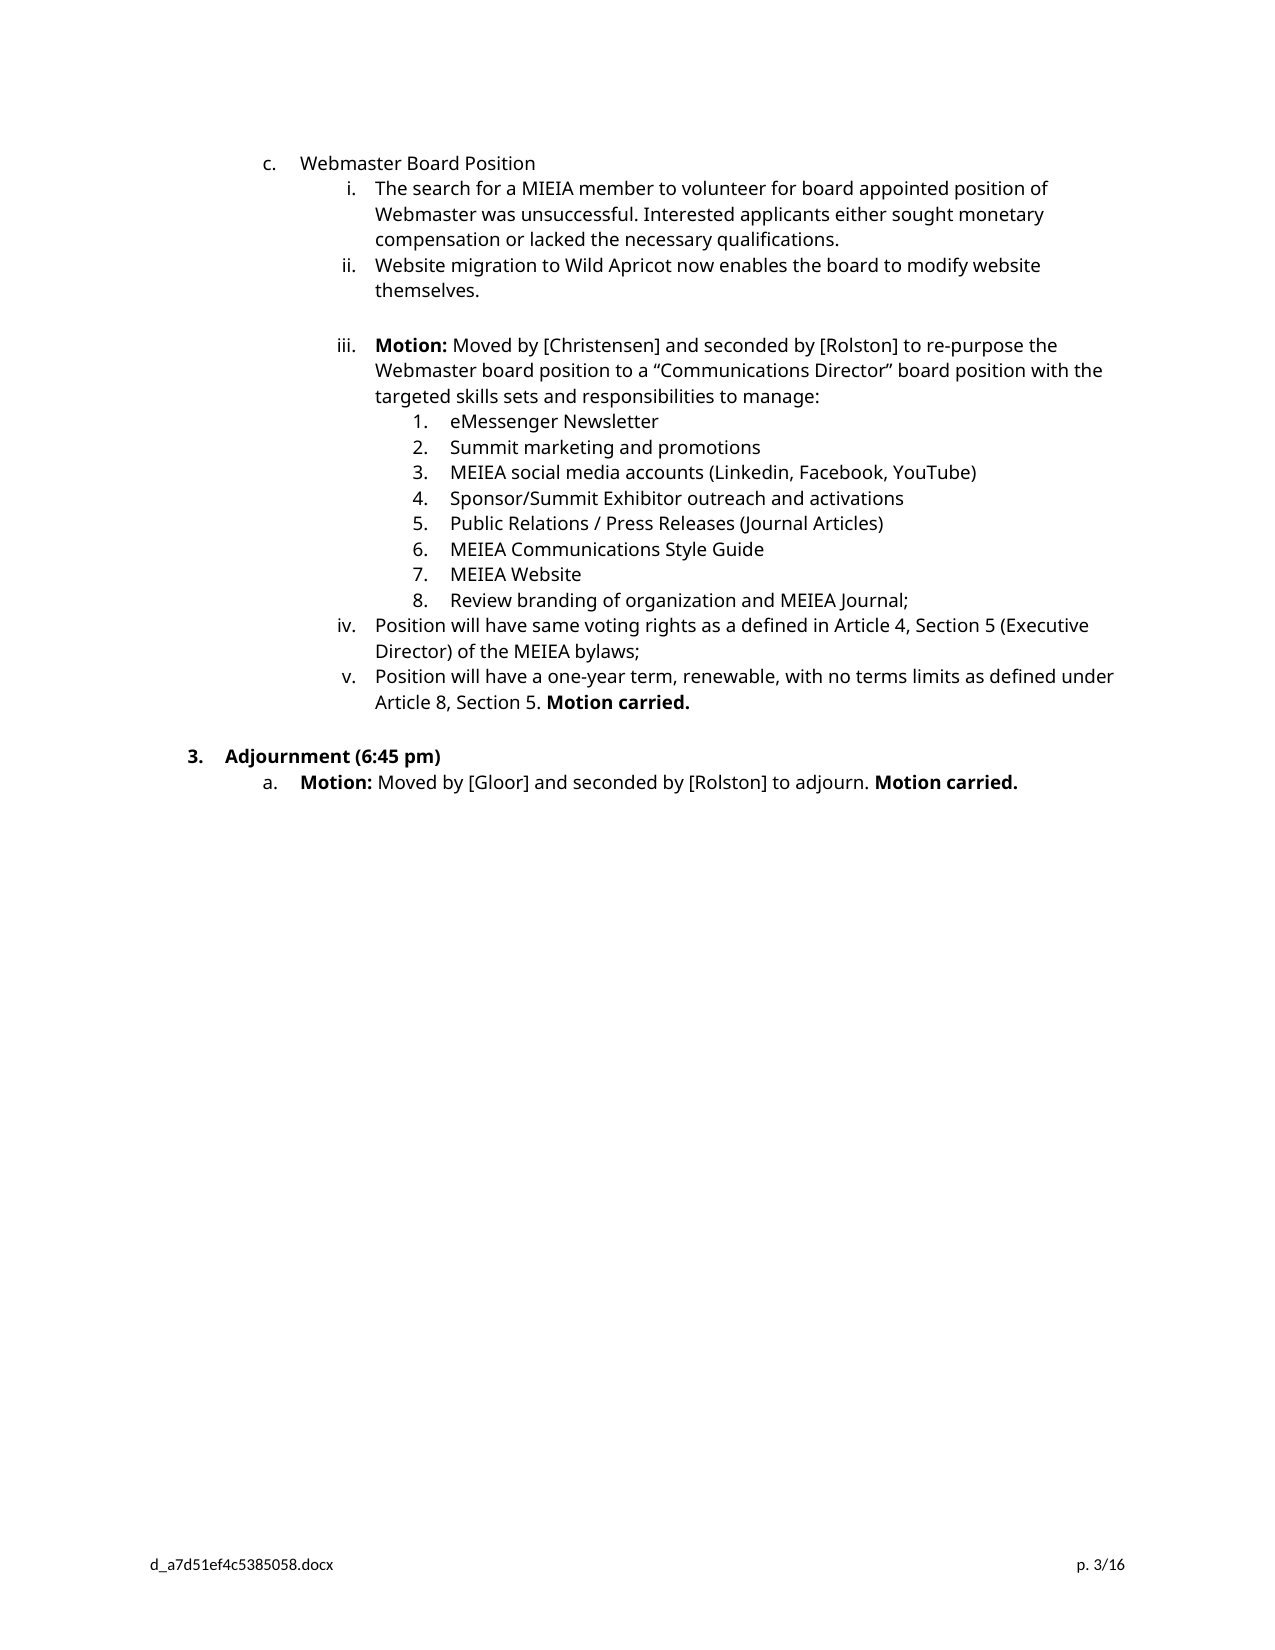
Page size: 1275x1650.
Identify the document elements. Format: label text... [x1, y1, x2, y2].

list Website migration to Wild Apricot now enables the board to modify website themselves. [356, 252, 1125, 332]
list Position will have same voting rights as a defined in Article 4, Section 5 (Executive Director) of the MEIEA bylaws; [356, 613, 1125, 664]
list MEIEA Communications Style Guide [412, 536, 1125, 562]
list Summit marketing and promotions [412, 434, 1125, 459]
list Sponsor/Summit Exhibitor outreach and activations [412, 485, 1125, 511]
list eMessenger Newsletter [412, 408, 1125, 434]
list Position will have a one-year term, renewable, with no terms limits as defined under Article 8, Section 5. Motion carried. [356, 664, 1125, 743]
list Webmaster Board Position [262, 150, 1125, 176]
list MEIEA Website [412, 562, 1125, 587]
list Public Relations / Press Releases (Journal Articles) [412, 511, 1125, 536]
list The search for a MIEIA member to volunteer for board appointed position of Webmaster was unsuccessful. Interested applicants either sought monetary compensation or lacked the necessary qualifications. [356, 176, 1125, 252]
list Review branding of organization and MEIEA Journal; [412, 587, 1125, 613]
list Motion: Moved by [Gloor] and seconded by [Rolston] to adjourn. Motion carried. [262, 769, 1125, 794]
list Adjournment (6:45 pm) [187, 743, 1125, 769]
list MEIEA social media accounts (Linkedin, Facebook, YouTube) [412, 459, 1125, 485]
list Motion: Moved by [Christensen] and seconded by [Rolston] to re-purpose the Webmaster board position to a “Communications Director” board position with the targeted skills sets and responsibilities to manage: [356, 332, 1125, 408]
